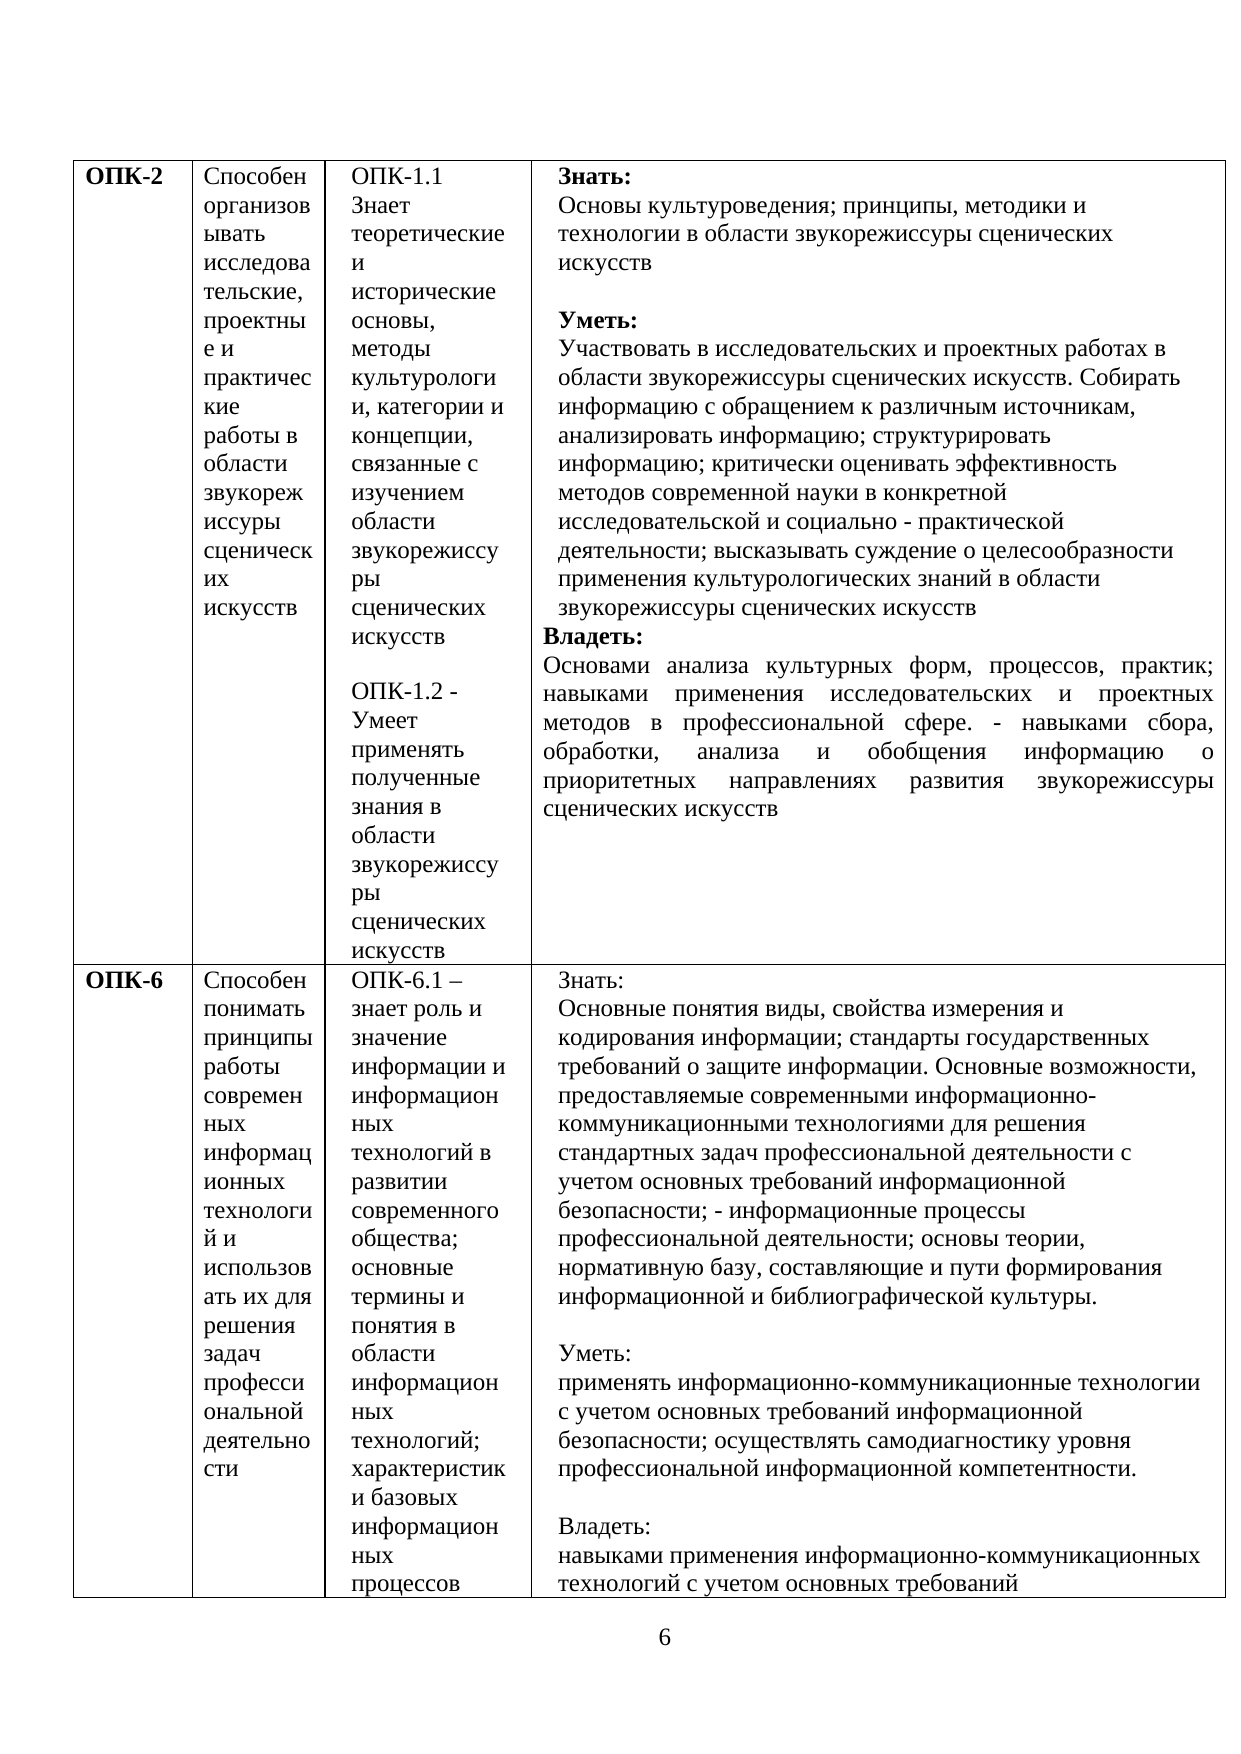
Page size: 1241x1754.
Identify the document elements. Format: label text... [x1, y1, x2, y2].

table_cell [193, 965, 324, 1597]
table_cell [532, 965, 1225, 1597]
table_header ОПК-2 [74, 161, 192, 964]
table_header ОПК-1.1 Знает теоретические и исторические основы, методы культурологии, категории и концепции, связанные с изучением области звукорежиссуры сценических искусств ОПК-1.2 - Умеет применять полученные знания в области звукорежиссуры сценических искусств [326, 161, 531, 964]
table_header Знать: Основы культуроведения; принципы, методики и технологии в области звукорежиссуры сценических искусств Уметь: Участвовать в исследовательских и проектных работах в области звукорежиссуры сценических искусств. Собирать информацию с обращением к различным источникам, анализировать информацию; структурировать информацию; критически оценивать эффективность методов современной науки в конкретной исследовательской и социально - практической деятельности; высказывать суждение о целесообразности применения культурологических знаний в области звукорежиссуры сценических искусств Владеть: Основами анализа культурных форм, процессов, практик; навыками применения исследовательских и проектных методов в профессиональной сфере. - навыками сбора, обработки, анализа и обобщения информацию о приоритетных направлениях развития звукорежиссуры сценических искусств [532, 161, 1225, 964]
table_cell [326, 965, 531, 1597]
table_cell ОПК-6 [74, 965, 192, 1597]
table_header Способен организовывать исследовательские, проектные и практические работы в области звукорежиссуры сценических искусств [193, 161, 324, 964]
